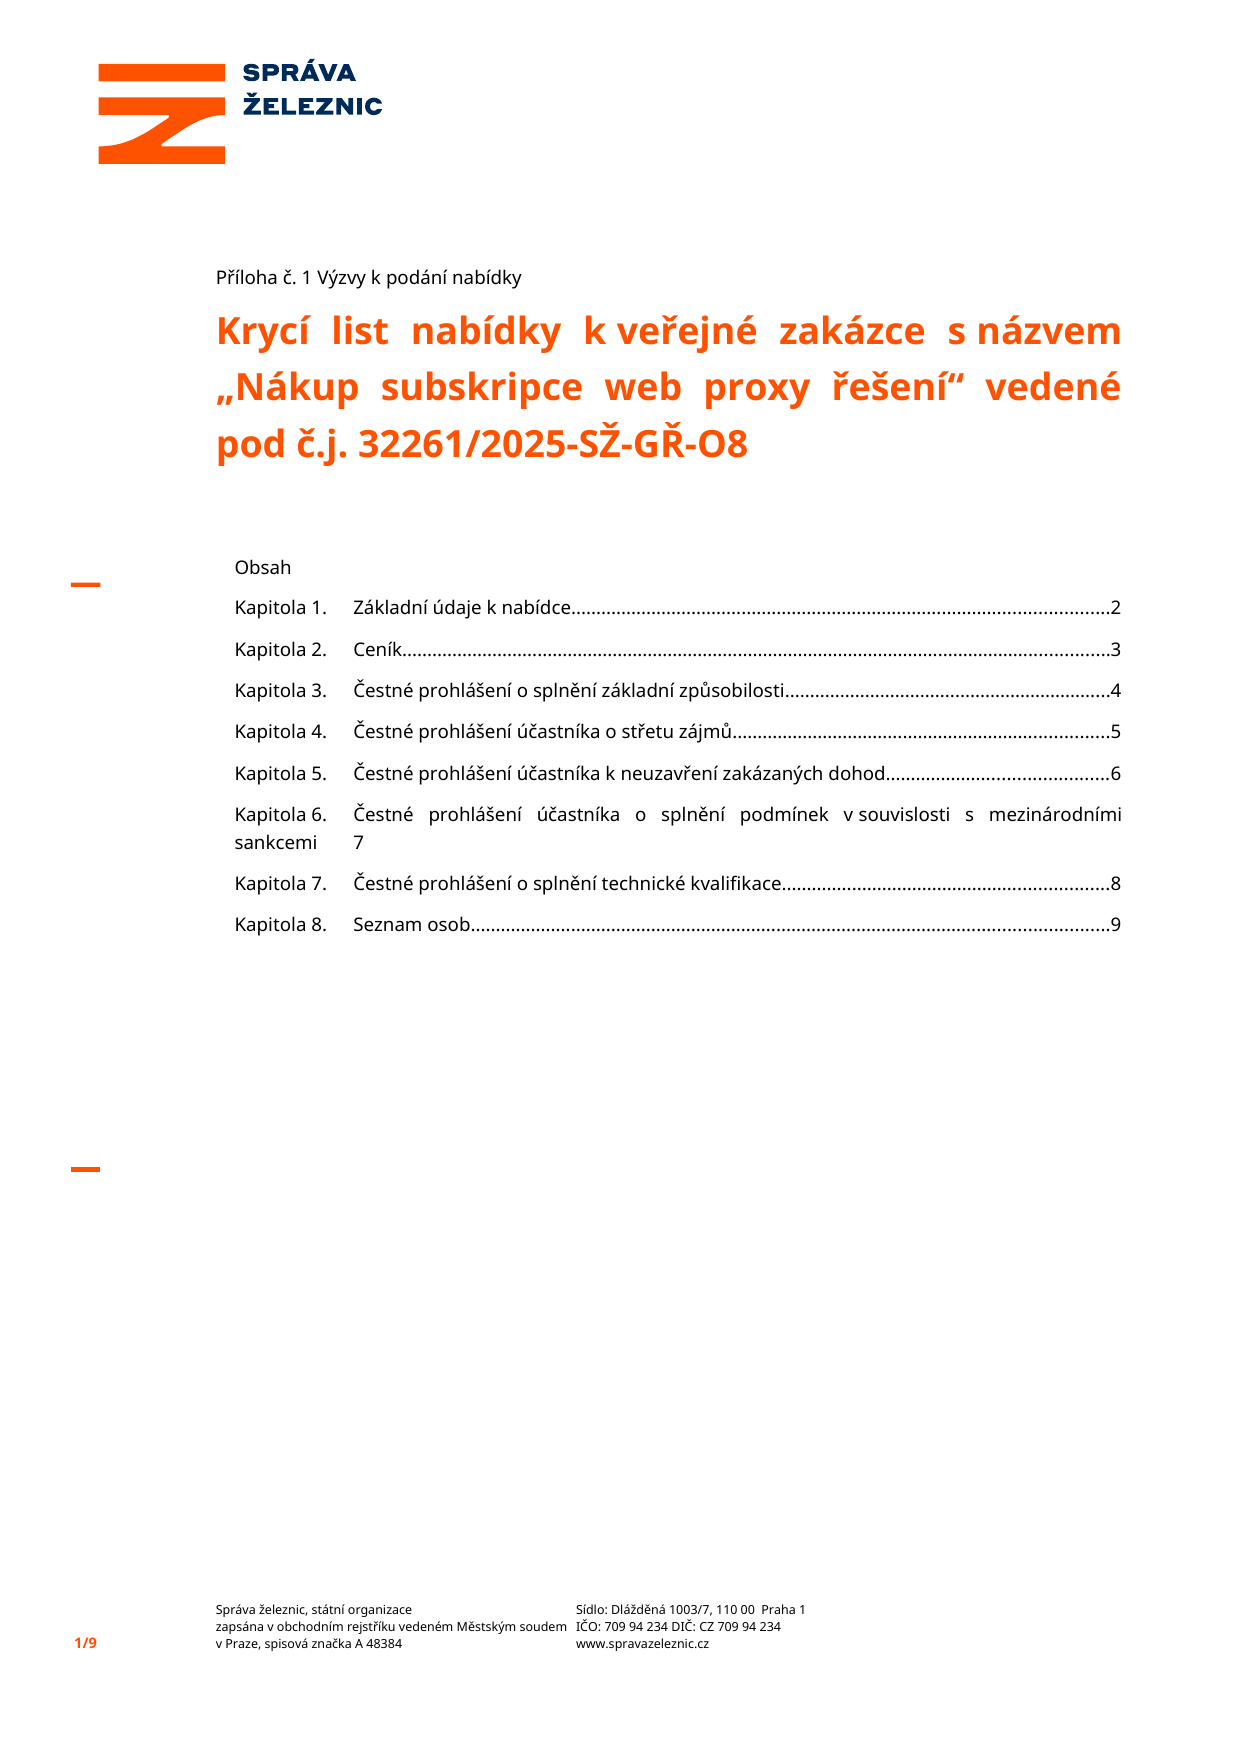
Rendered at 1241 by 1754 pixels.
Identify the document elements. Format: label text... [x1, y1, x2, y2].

text Krycí list nabídky k veřejné zakázce s názvem „Nákup subskripce web proxy řešení“ vedené pod č.j. 32261/2025-SŽ-GŘ-O8 [216, 304, 1122, 468]
text Příloha č. 1 Výzvy k podání nabídky [216, 264, 1122, 289]
